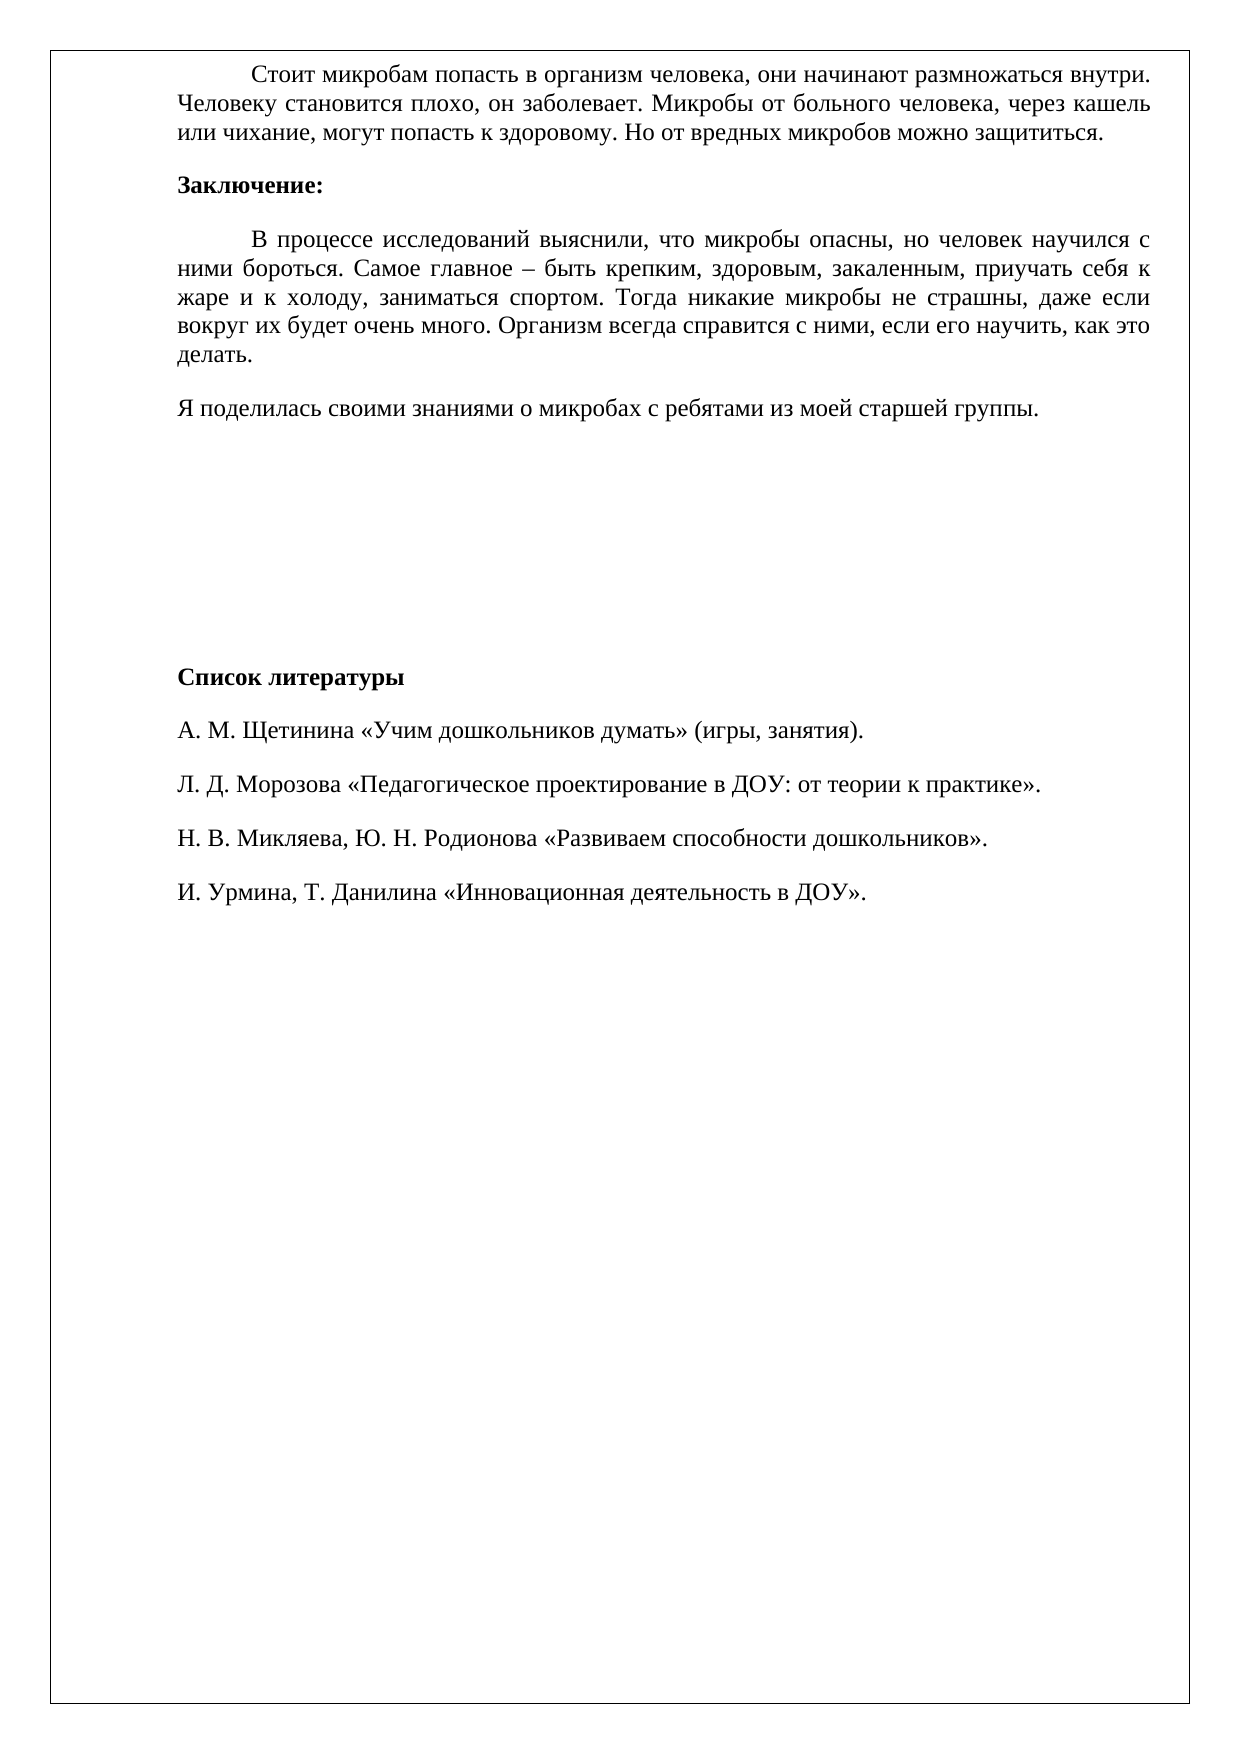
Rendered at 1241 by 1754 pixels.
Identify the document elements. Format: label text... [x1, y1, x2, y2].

text В процессе исследований выяснили, что микробы опасны, но человек научился с ними бороться. Самое главное – быть крепким, здоровым, закаленным, приучать себя к жаре и к холоду, заниматься спортом. Тогда никакие микробы не страшны, даже если вокруг их будет очень много. Организм всегда справится с ними, если его научить, как это делать. [177, 224, 1152, 368]
text И. Урмина, Т. Данилина «Инновационная деятельность в ДОУ». [177, 877, 1152, 905]
text Список литературы [177, 662, 1152, 690]
text Л. Д. Морозова «Педагогическое проектирование в ДОУ: от теории к практике». [177, 769, 1152, 798]
text Н. В. Микляева, Ю. Н. Родионова «Развиваем способности дошкольников». [177, 823, 1152, 852]
text Заключение: [177, 170, 1152, 199]
text Стоит микробам попасть в организм человека, они начинают размножаться внутри. Человеку становится плохо, он заболевает. Микробы от больного человека, через кашель или чихание, могут попасть к здоровому. Но от вредных микробов можно защититься. [177, 59, 1152, 145]
text Я поделилась своими знаниями о микробах с ребятами из моей старшей группы. [177, 393, 1152, 422]
text А. М. Щетинина «Учим дошкольников думать» (игры, занятия). [177, 715, 1152, 744]
